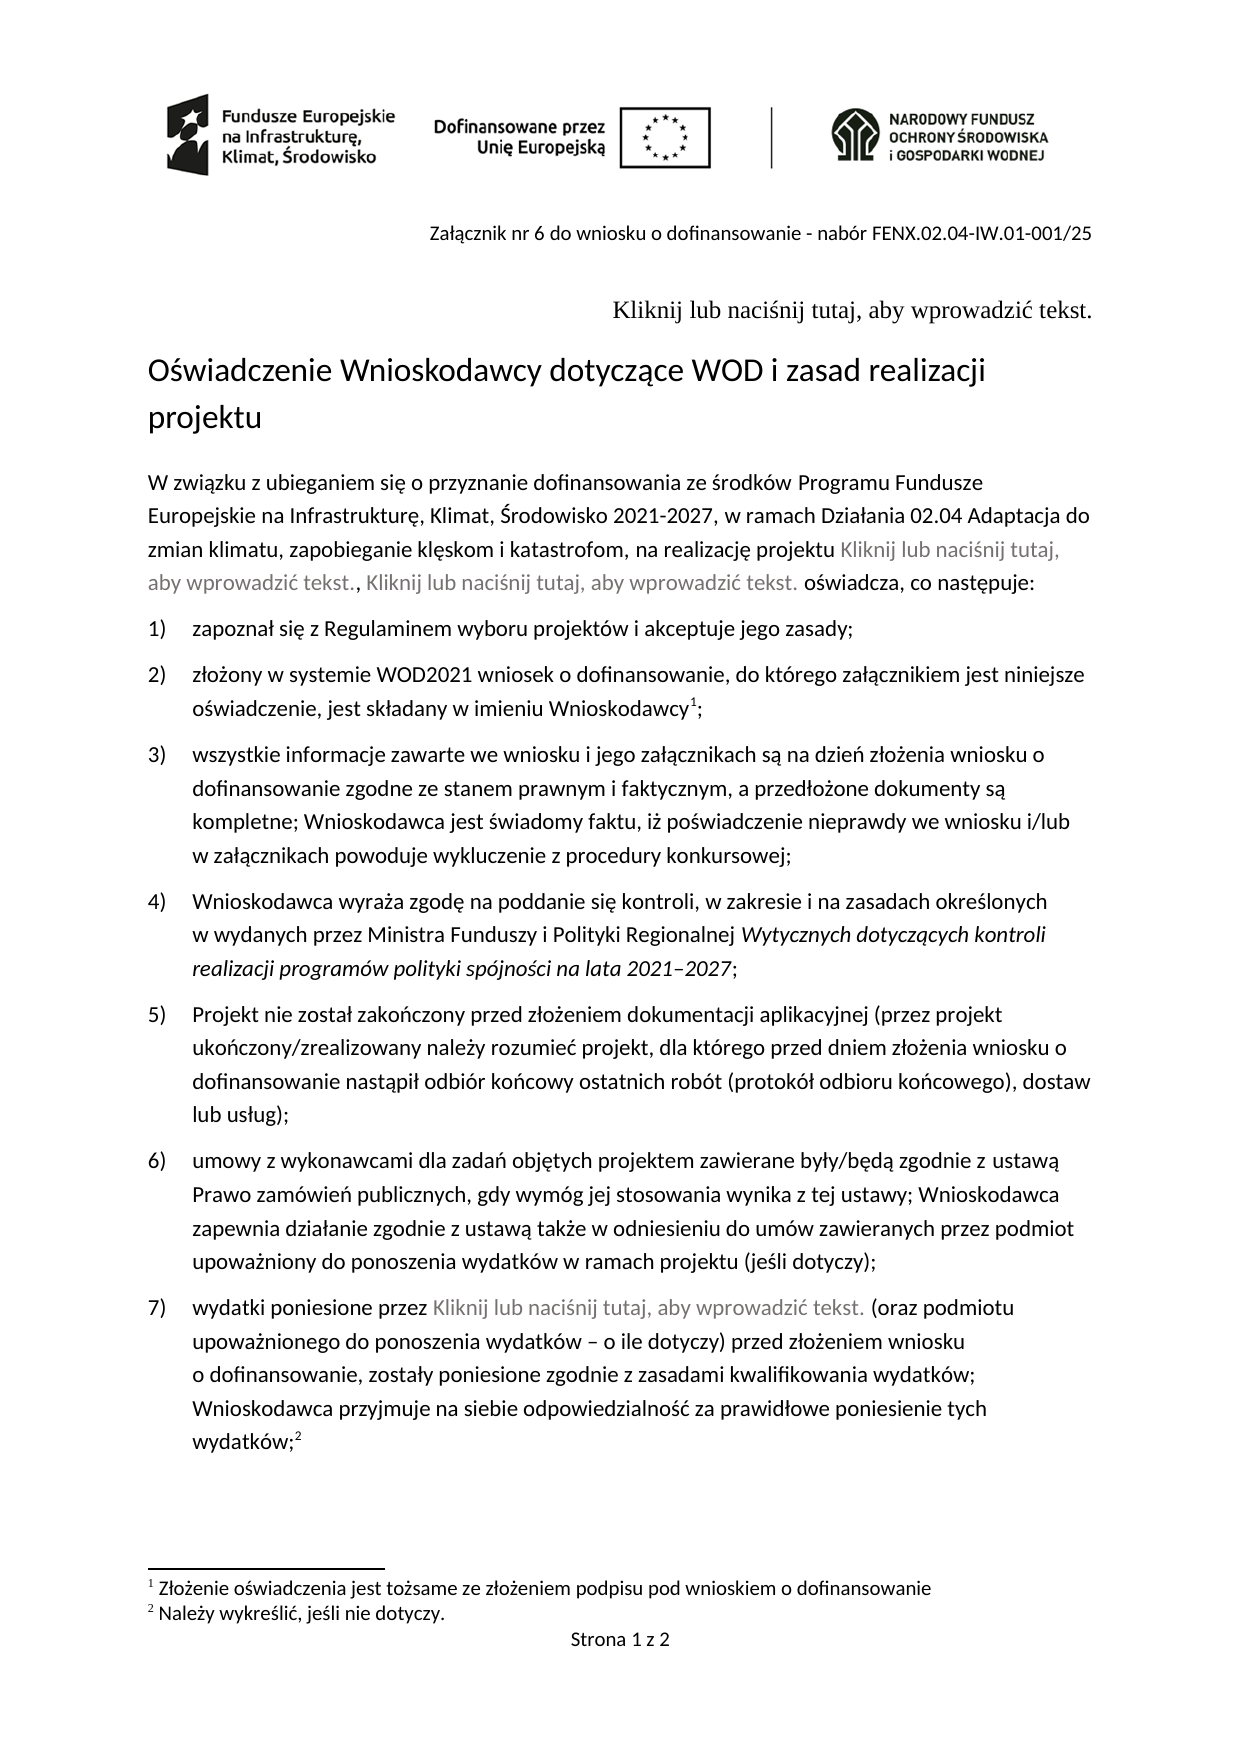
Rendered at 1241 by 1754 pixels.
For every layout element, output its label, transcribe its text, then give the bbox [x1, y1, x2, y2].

list wydatki poniesione przez (oraz podmiotu upoważnionego do ponoszenia wydatków – o ile dotyczy) przed złożeniem wniosku o dofinansowanie, zostały poniesione zgodnie z zasadami kwalifikowania wydatków; Wnioskodawca przyjmuje na siebie odpowiedzialność za prawidłowe poniesienie tych wydatków; [148, 1293, 1092, 1455]
subtitle Oświadczenie Wnioskodawcy dotyczące WOD i zasad realizacji projektu [148, 349, 1092, 437]
picture [147, 73, 1092, 196]
text Załącznik nr 6 do wniosku o dofinansowanie - nabór FENX.02.04-IW.01-001/25 [148, 220, 1092, 246]
list Wnioskodawca wyraża zgodę na poddanie się kontroli, w zakresie i na zasadach określonych w wydanych przez Ministra Funduszy i Polityki Regionalnej Wytycznych dotyczących kontroli realizacji programów polityki spójności na lata 2021–2027; [148, 887, 1092, 982]
text W związku z ubieganiem się o przyznanie dofinansowania ze środków Programu Fundusze Europejskie na Infrastrukturę, Klimat, Środowisko 2021-2027, w ramach Działania 02.04 Adaptacja do zmian klimatu, zapobieganie klęskom i katastrofom, na realizację projektu , oświadcza, co następuje: [148, 468, 1092, 596]
list złożony w systemie WOD2021 wniosek o dofinansowanie, do którego załącznikiem jest niniejsze oświadczenie, jest składany w imieniu Wnioskodawcy; [148, 661, 1092, 722]
list wszystkie informacje zawarte we wniosku i jego załącznikach są na dzień złożenia wniosku o dofinansowanie zgodne ze stanem prawnym i faktycznym, a przedłożone dokumenty są kompletne; Wnioskodawca jest świadomy faktu, iż poświadczenie nieprawdy we wniosku i/lub w załącznikach powoduje wykluczenie z procedury konkursowej; [148, 740, 1092, 869]
list Projekt nie został zakończony przed złożeniem dokumentacji aplikacyjnej (przez projekt ukończony/zrealizowany należy rozumieć projekt, dla którego przed dniem złożenia wniosku o dofinansowanie nastąpił odbiór końcowy ostatnich robót (protokół odbioru końcowego), dostaw lub usług); [148, 1000, 1092, 1128]
list umowy z wykonawcami dla zadań objętych projektem zawierane były/będą zgodnie z ustawą Prawo zamówień publicznych, gdy wymóg jej stosowania wynika z tej ustawy; Wnioskodawca zapewnia działanie zgodnie z ustawą także w odniesieniu do umów zawieranych przez podmiot upoważniony do ponoszenia wydatków w ramach projektu (jeśli dotyczy); [148, 1147, 1092, 1275]
list zapoznał się z Regulaminem wyboru projektów i akceptuje jego zasady; [148, 614, 1092, 642]
